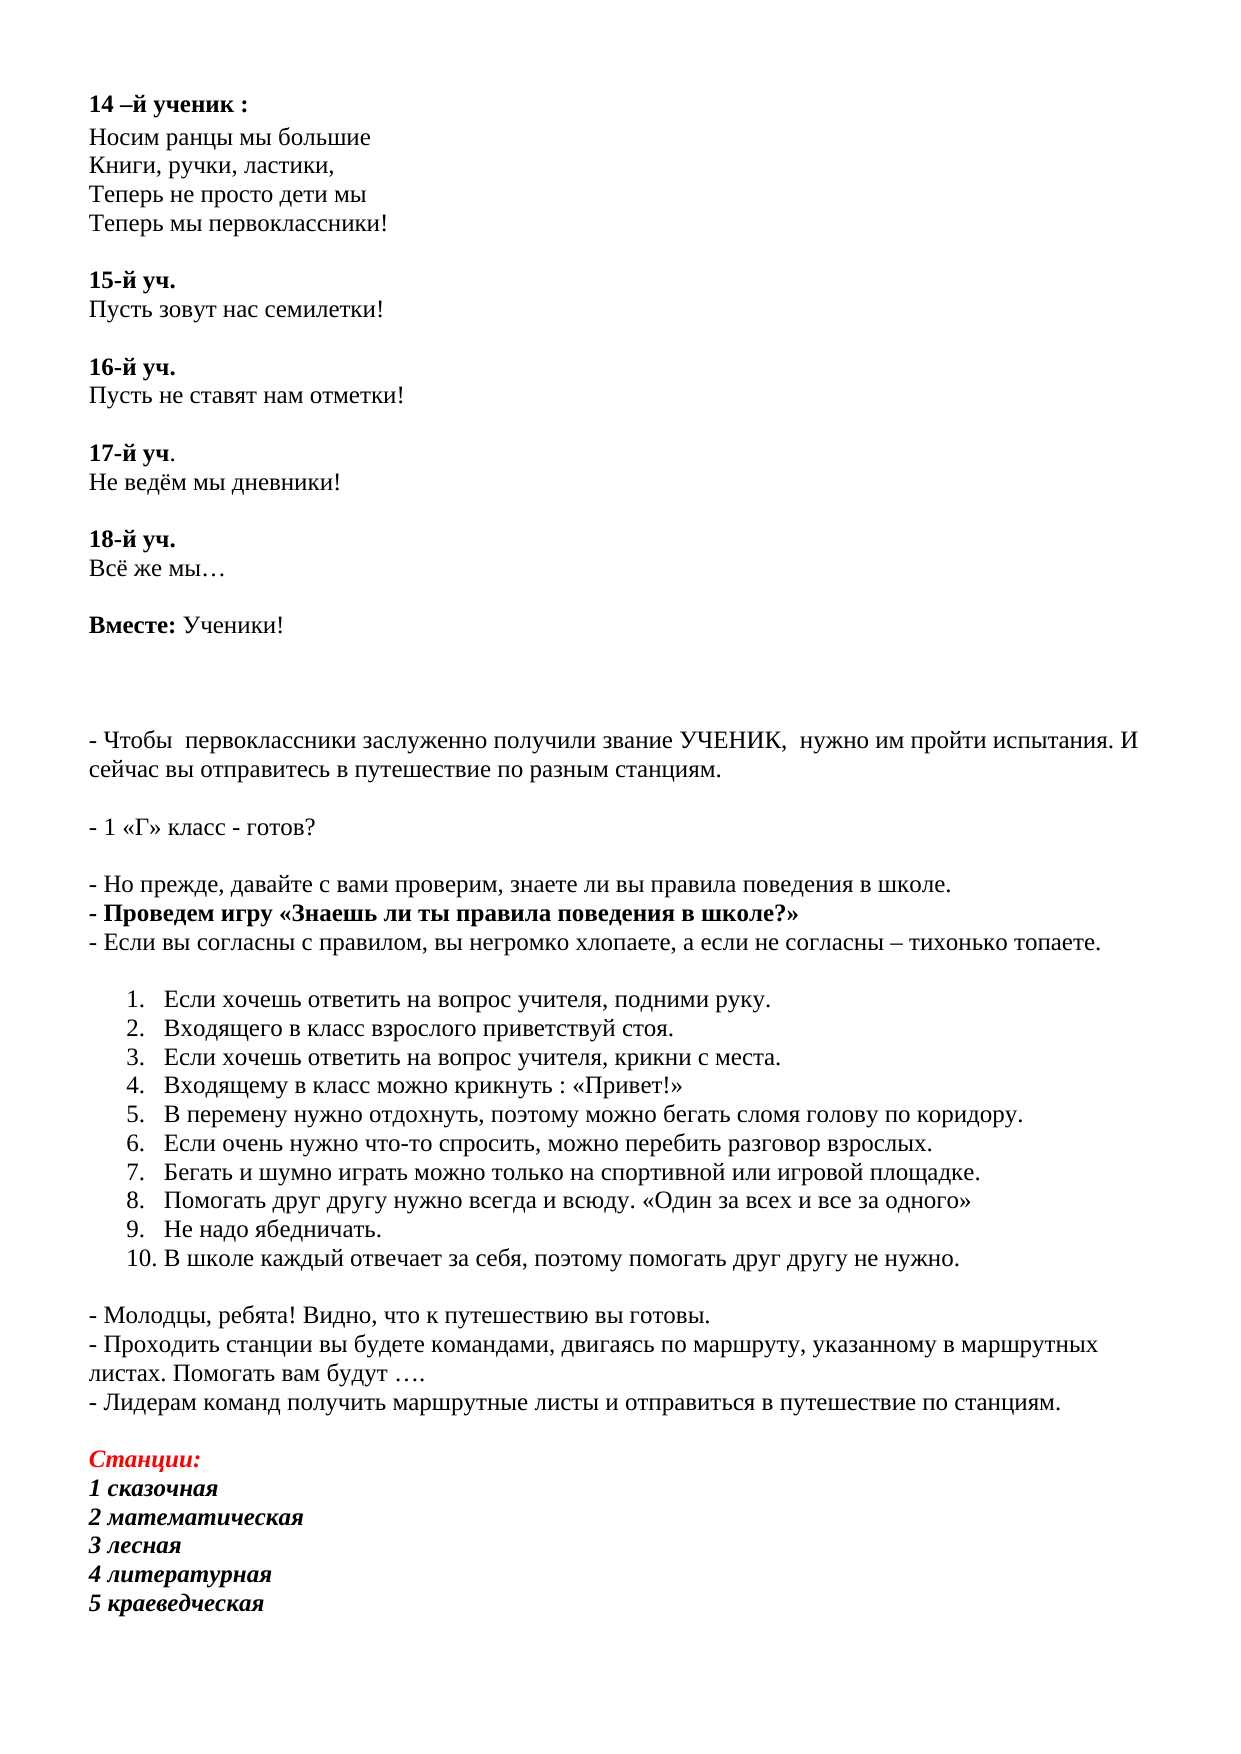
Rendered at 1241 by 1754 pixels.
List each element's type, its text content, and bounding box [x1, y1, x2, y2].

text - Если вы согласны с правилом, вы негромко хлопаете, а если не согласны – тихонько топаете. [89, 927, 1152, 955]
list В школе каждый отвечает за себя, поэтому помогать друг другу не нужно. [126, 1243, 1152, 1272]
list В перемену нужно отдохнуть, поэтому можно бегать сломя голову по коридору. [126, 1099, 1152, 1128]
text Всё же мы… [89, 553, 1152, 582]
list Если очень нужно что-то спросить, можно перебить разговор взрослых. [126, 1128, 1152, 1157]
list Бегать и шумно играть можно только на спортивной или игровой площадке. [126, 1157, 1152, 1185]
text Теперь не просто дети мы [89, 179, 1152, 208]
text - Лидерам команд получить маршрутные листы и отправиться в путешествие по станциям. [89, 1387, 1152, 1415]
text 14 –й ученик : [89, 89, 1152, 117]
text 18-й уч. [89, 524, 1152, 553]
text - Чтобы первоклассники заслуженно получили звание УЧЕНИК, нужно им пройти испытания. И сейчас вы отправитесь в путешествие по разным станциям. [89, 725, 1152, 783]
text Пусть не ставят нам отметки! [89, 380, 1152, 409]
text Носим ранцы мы большие [89, 122, 1152, 150]
text - Проведем игру «Знаешь ли ты правила поведения в школе?» [89, 898, 1152, 927]
list Если хочешь ответить на вопрос учителя, крикни с места. [126, 1042, 1152, 1070]
text 15-й уч. [89, 265, 1152, 294]
list Если хочешь ответить на вопрос учителя, подними руку. [126, 984, 1152, 1013]
text 16-й уч. [89, 352, 1152, 380]
list Входящего в класс взрослого приветствуй стоя. [126, 1013, 1152, 1042]
list Помогать друг другу нужно всегда и всюду. «Один за всех и все за одного» [126, 1185, 1152, 1214]
text 4 литературная [89, 1559, 1152, 1588]
list Не надо ябедничать. [126, 1214, 1152, 1243]
text Станции: [89, 1444, 1152, 1473]
text Пусть зовут нас семилетки! [89, 294, 1152, 323]
text 17-й уч. [89, 438, 1152, 467]
text - 1 «Г» класс - готов? [89, 812, 1152, 840]
text - Проходить станции вы будете командами, двигаясь по маршруту, указанному в маршрутных листах. Помогать вам будут …. [89, 1329, 1152, 1387]
text 3 лесная [89, 1530, 1152, 1559]
text 5 краеведческая [89, 1588, 1152, 1617]
text - Молодцы, ребята! Видно, что к путешествию вы готовы. [89, 1300, 1152, 1329]
text 1 сказочная [89, 1473, 1152, 1502]
text Книги, ручки, ластики, [89, 150, 1152, 179]
text Теперь мы первоклассники! [89, 208, 1152, 237]
text Не ведём мы дневники! [89, 467, 1152, 495]
text 2 математическая [89, 1502, 1152, 1530]
text Вместе: Ученики! [89, 610, 1152, 639]
list Входящему в класс можно крикнуть : «Привет!» [126, 1070, 1152, 1099]
text - Но прежде, давайте с вами проверим, знаете ли вы правила поведения в школе. [89, 869, 1152, 898]
